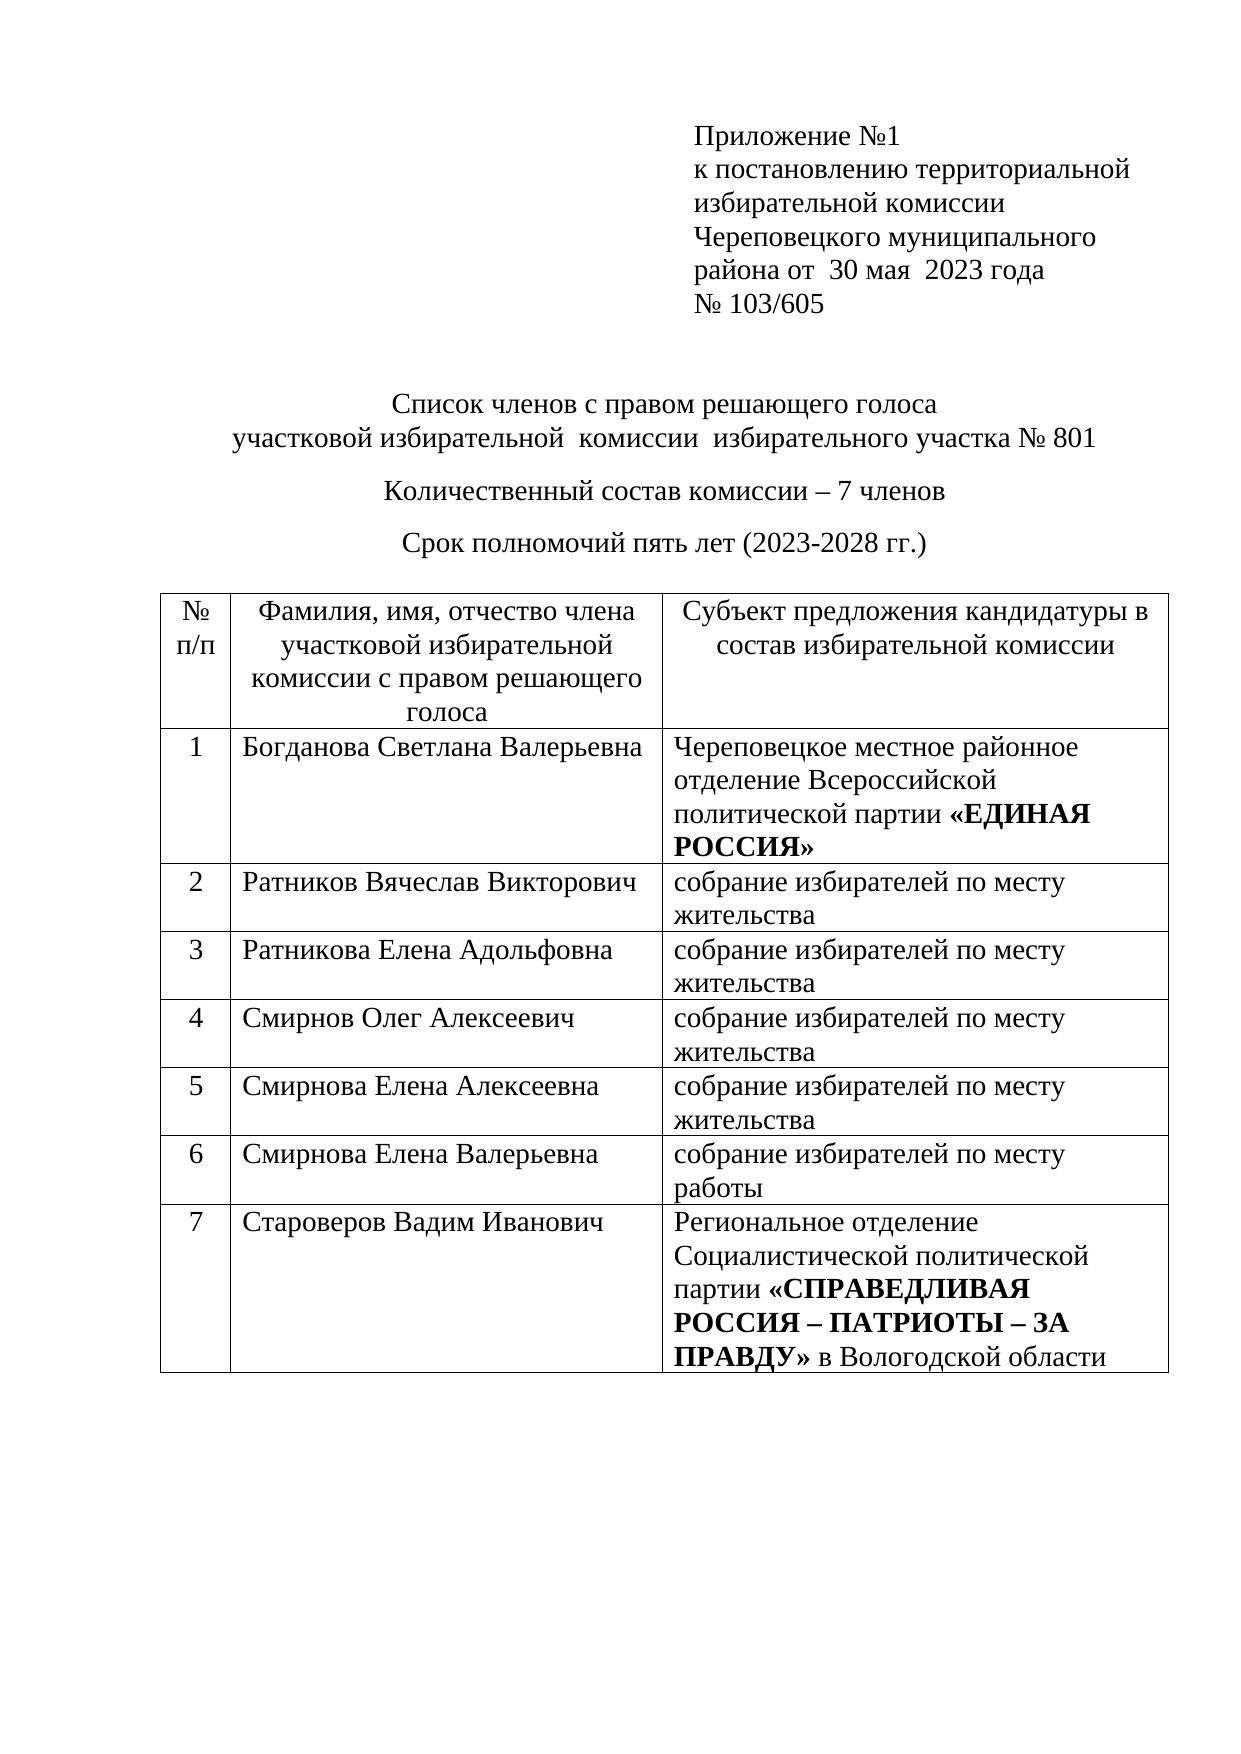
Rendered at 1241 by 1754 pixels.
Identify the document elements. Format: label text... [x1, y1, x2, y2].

table_cell 2 [161, 864, 230, 931]
table_cell 7 [161, 1205, 230, 1372]
table_cell Череповецкое местное районное отделение Всероссийской политической партии «ЕДИНАЯ РОССИЯ» [663, 729, 1168, 863]
table_cell собрание избирателей по месту жительства [663, 932, 1168, 999]
table_cell Богданова Светлана Валерьевна [231, 729, 662, 863]
table_cell 5 [161, 1068, 230, 1135]
text № 103/605 [693, 286, 1152, 319]
table_cell Ратников Вячеслав Викторович [231, 864, 662, 931]
table_cell собрание избирателей по месту работы [663, 1136, 1168, 1203]
text Срок полномочий пять лет (2023-2028 гг.) [177, 525, 1152, 559]
table_cell 6 [161, 1136, 230, 1203]
text Список членов с правом решающего голоса [177, 386, 1152, 420]
table_cell 4 [161, 1000, 230, 1067]
table_cell 1 [161, 729, 230, 863]
table_header Фамилия, имя, отчество члена участковой избирательной комиссии с правом решающего голоса [231, 594, 662, 728]
table_header № п/п [161, 594, 230, 728]
text к постановлению территориальной избирательной комиссии Череповецкого муниципального района от 30 мая 2023 года [693, 152, 1152, 286]
table_cell Смирнов Олег Алексеевич [231, 1000, 662, 1067]
table_cell Региональное отделение Социалистической политической партии «СПРАВЕДЛИВАЯ РОССИЯ – ПАТРИОТЫ – ЗА ПРАВДУ» в Вологодской области [663, 1205, 1168, 1372]
table_cell собрание избирателей по месту жительства [663, 864, 1168, 931]
table_cell Ратникова Елена Адольфовна [231, 932, 662, 999]
table_cell Староверов Вадим Иванович [231, 1205, 662, 1372]
table_cell собрание избирателей по месту жительства [663, 1068, 1168, 1135]
table_cell Смирнова Елена Алексеевна [231, 1068, 662, 1135]
text участковой избирательной комиссии избирательного участка № 801 [177, 420, 1152, 453]
table_cell Смирнова Елена Валерьевна [231, 1136, 662, 1203]
table_cell 3 [161, 932, 230, 999]
table_header Субъект предложения кандидатуры в состав избирательной комиссии [663, 594, 1168, 728]
text Количественный состав комиссии – 7 членов [177, 473, 1152, 506]
text Приложение №1 [693, 118, 1152, 152]
table_cell собрание избирателей по месту жительства [663, 1000, 1168, 1067]
